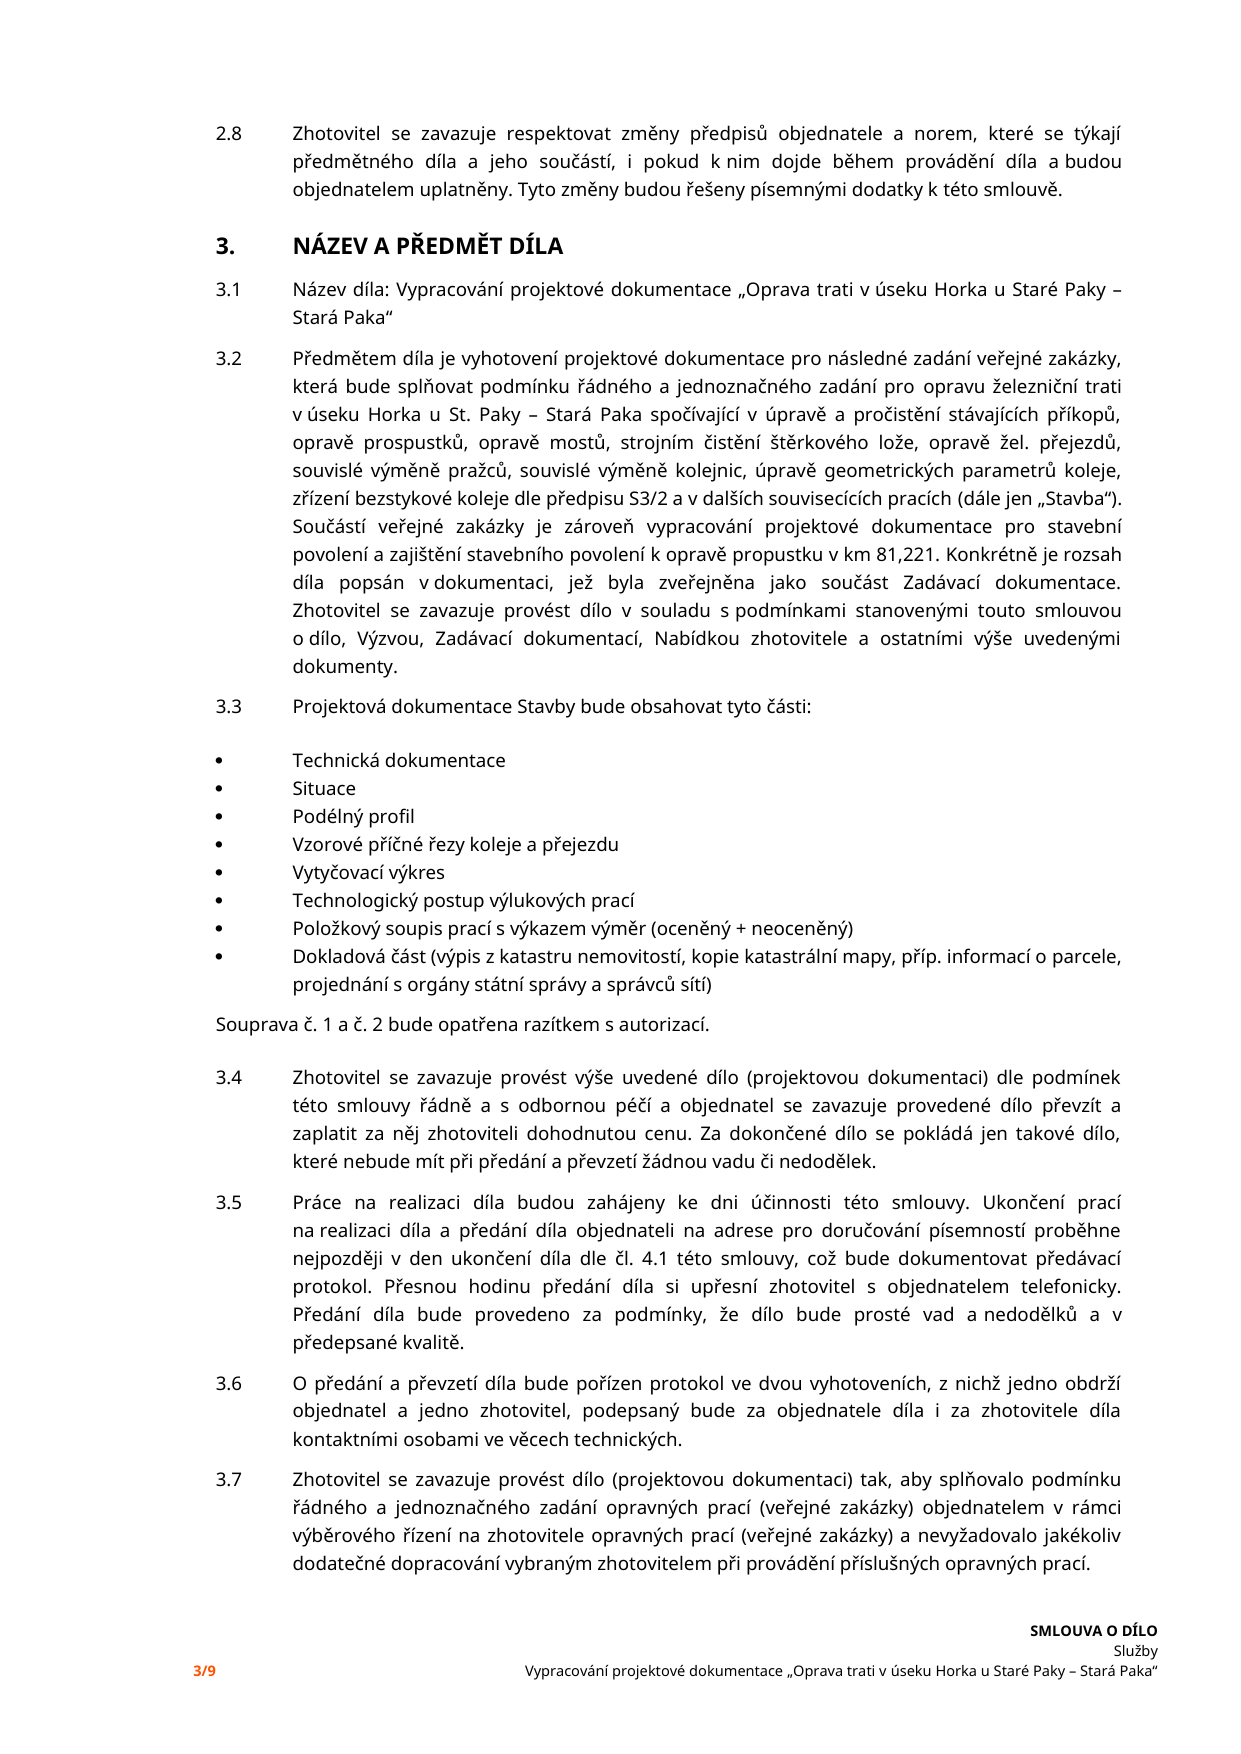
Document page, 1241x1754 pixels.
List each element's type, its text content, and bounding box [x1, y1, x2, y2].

list Vytyčovací výkres [216, 859, 1122, 884]
list Položkový soupis prací s výkazem výměr (oceněný + neoceněný) [216, 915, 1122, 941]
text Předmětem díla je vyhotovení projektové dokumentace pro následné zadání veřejné zakázky, která bude splňovat podmínku řádného a jednoznačného zadání pro opravu železniční trati v úseku Horka u St. Paky – Stará Paka spočívající v úpravě a pročistění stávajících příkopů, opravě prospustků, opravě mostů, strojním čistění štěrkového lože, opravě žel. přejezdů, souvislé výměně pražců, souvislé výměně kolejnic, úpravě geometrických parametrů koleje, zřízení bezstykové koleje dle předpisu S3/2 a v dalších souvisecících pracích (dále jen „Stavba“). Součástí veřejné zakázky je zároveň vypracování projektové dokumentace pro stavební povolení a zajištění stavebního povolení k opravě propustku v km 81,221. Konkrétně je rozsah díla popsán v dokumentaci, jež byla zveřejněna jako součást Zadávací dokumentace. Zhotovitel se zavazuje provést dílo v souladu s podmínkami stanovenými touto smlouvou o dílo, Výzvou, Zadávací dokumentací, Nabídkou zhotovitele a ostatními výše uvedenými dokumenty. [216, 345, 1122, 679]
text Název a předmět díla [216, 230, 1122, 261]
list Technologický postup výlukových prací [216, 887, 1122, 912]
text Práce na realizaci díla budou zahájeny ke dni účinnosti této smlouvy. Ukončení prací na realizaci díla a předání díla objednateli na adrese pro doručování písemností proběhne nejpozději v den ukončení díla dle čl. 4.1 této smlouvy, což bude dokumentovat předávací protokol. Přesnou hodinu předání díla si upřesní zhotovitel s objednatelem telefonicky. Předání díla bude provedeno za podmínky, že dílo bude prosté vad a nedodělků a v předepsané kvalitě. [216, 1189, 1122, 1355]
text Projektová dokumentace Stavby bude obsahovat tyto části: [216, 694, 1122, 719]
text Zhotovitel se zavazuje provést dílo (projektovou dokumentaci) tak, aby splňovalo podmínku řádného a jednoznačného zadání opravných prací (veřejné zakázky) objednatelem v rámci výběrového řízení na zhotovitele opravných prací (veřejné zakázky) a nevyžadovalo jakékoliv dodatečné dopracování vybraným zhotovitelem při provádění příslušných opravných prací. [216, 1466, 1122, 1576]
list Vzorové příčné řezy koleje a přejezdu [216, 831, 1122, 856]
list Podélný profil [216, 803, 1122, 828]
text Název díla: Vypracování projektové dokumentace „Oprava trati v úseku Horka u Staré Paky – Stará Paka“ [216, 277, 1122, 330]
list Technická dokumentace [216, 747, 1122, 772]
list Situace [216, 775, 1122, 800]
text Zhotovitel se zavazuje provést výše uvedené dílo (projektovou dokumentaci) dle podmínek této smlouvy řádně a s odbornou péčí a objednatel se zavazuje provedené dílo převzít a zaplatit za něj zhotoviteli dohodnutou cenu. Za dokončené dílo se pokládá jen takové dílo, které nebude mít při předání a převzetí žádnou vadu či nedodělek. [216, 1064, 1122, 1174]
text Zhotovitel se zavazuje respektovat změny předpisů objednatele a norem, které se týkají předmětného díla a jeho součástí, i pokud k nim dojde během provádění díla a budou objednatelem uplatněny. Tyto změny budou řešeny písemnými dodatky k této smlouvě. [216, 121, 1122, 202]
text O předání a převzetí díla bude pořízen protokol ve dvou vyhotoveních, z nichž jedno obdrží objednatel a jedno zhotovitel, podepsaný bude za objednatele díla i za zhotovitele díla kontaktními osobami ve věcech technických. [216, 1370, 1122, 1451]
text Souprava č. 1 a č. 2 bude opatřena razítkem s autorizací. [216, 1012, 1122, 1037]
list Dokladová část (výpis z katastru nemovitostí, kopie katastrální mapy, příp. informací o parcele, projednání s orgány státní správy a správců sítí) [216, 943, 1122, 997]
